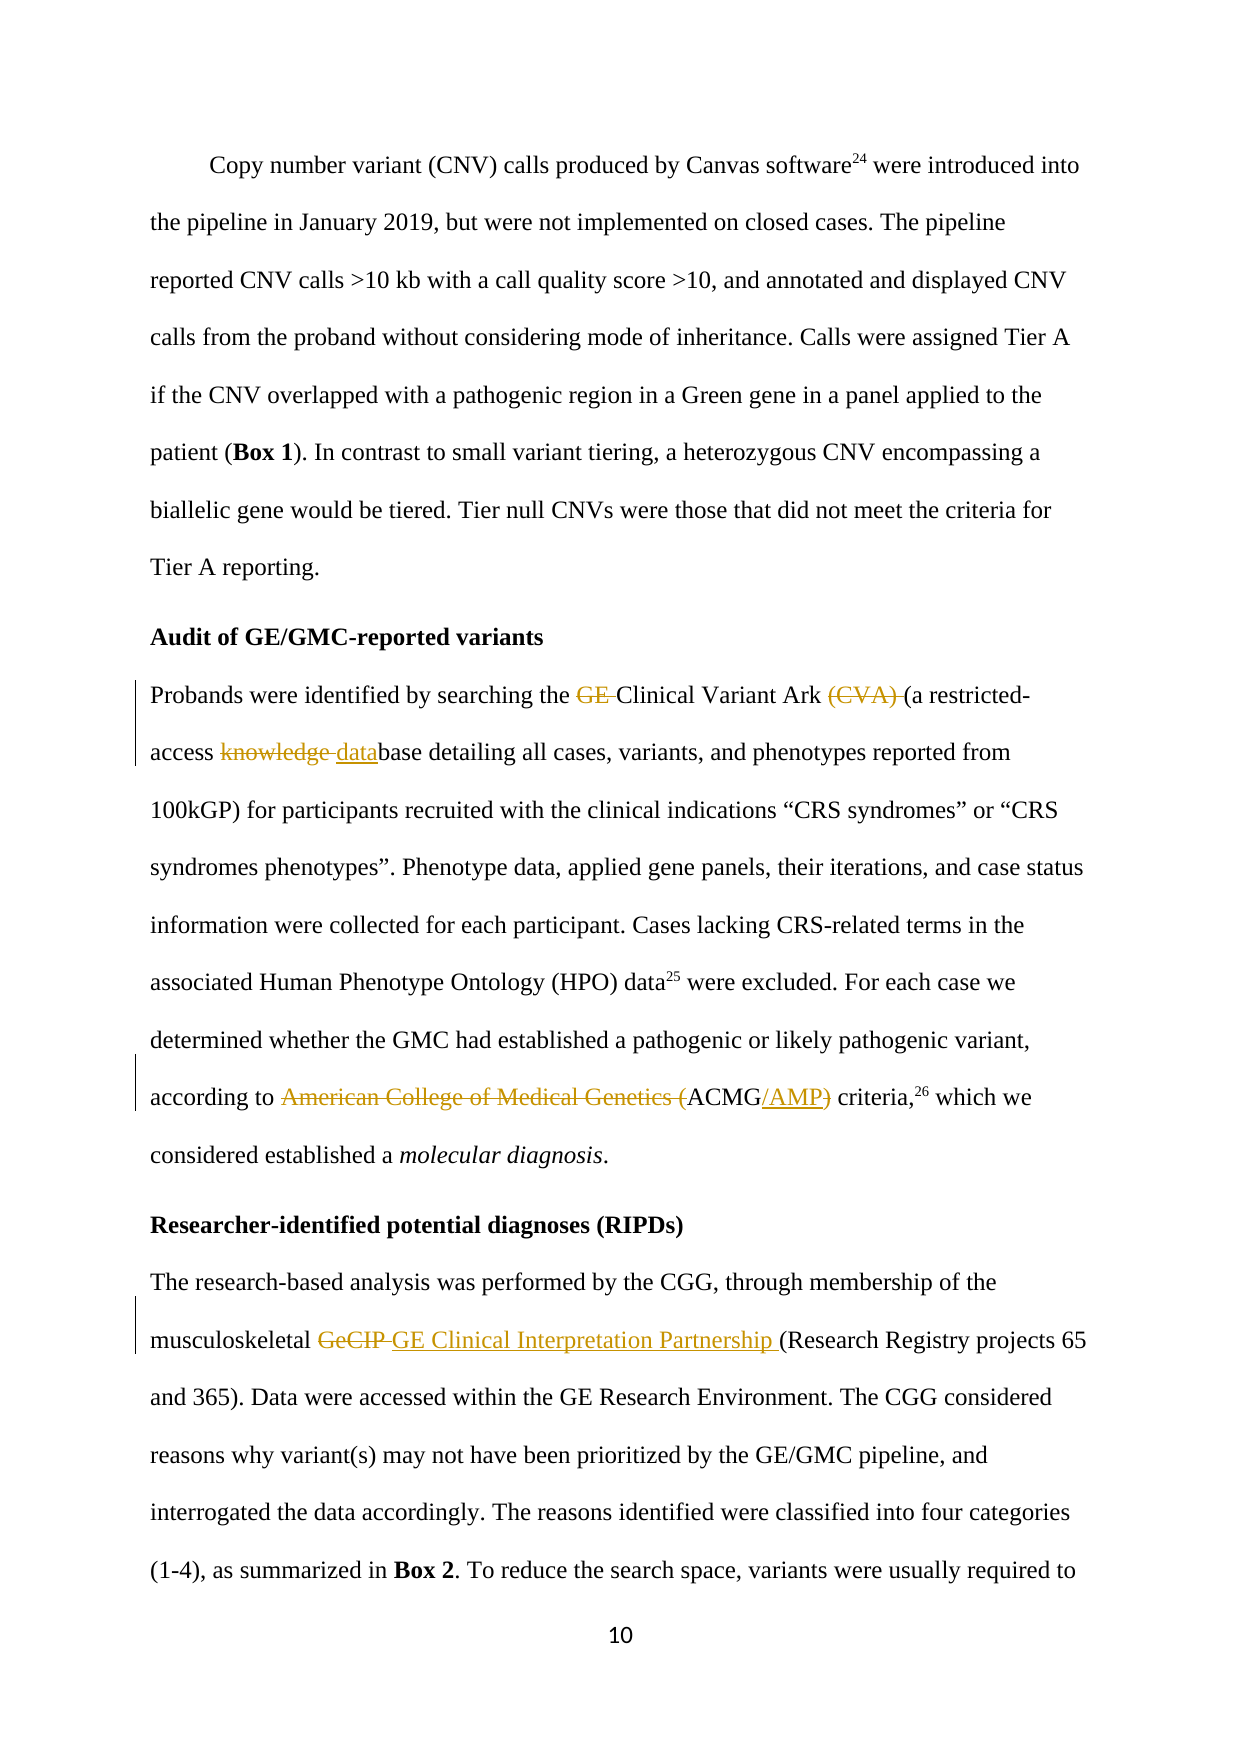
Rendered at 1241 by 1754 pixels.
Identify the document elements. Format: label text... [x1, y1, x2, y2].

text Probands were identified by searching the Clinical Variant Ark (a restricted-access base detailing all cases, variants, and phenotypes reported from 100kGP) for participants recruited with the clinical indications “CRS syndromes” or “CRS syndromes phenotypes”. Phenotype data, applied gene panels, their iterations, and case status information were collected for each participant. Cases lacking CRS-related terms in the associated Human Phenotype Ontology (HPO) data25 were excluded. For each case we determined whether the GMC had established a pathogenic or likely pathogenic variant, according to ACMG criteria,26 which we considered established a molecular diagnosis. [150, 680, 1090, 1169]
text Researcher-identified potential diagnoses (RIPDs) [150, 1210, 1090, 1239]
text Copy number variant (CNV) calls produced by Canvas software24 were introduced into the pipeline in January 2019, but were not implemented on closed cases. The pipeline reported CNV calls >10 kb with a call quality score >10, and annotated and displayed CNV calls from the proband without considering mode of inheritance. Calls were assigned Tier A if the CNV overlapped with a pathogenic region in a Green gene in a panel applied to the patient (Box 1). In contrast to small variant tiering, a heterozygous CNV encompassing a biallelic gene would be tiered. Tier null CNVs were those that did not meet the criteria for Tier A reporting. [150, 150, 1090, 581]
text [150, 1267, 1090, 1584]
text Audit of GE/GMC-reported variants [150, 622, 1090, 651]
